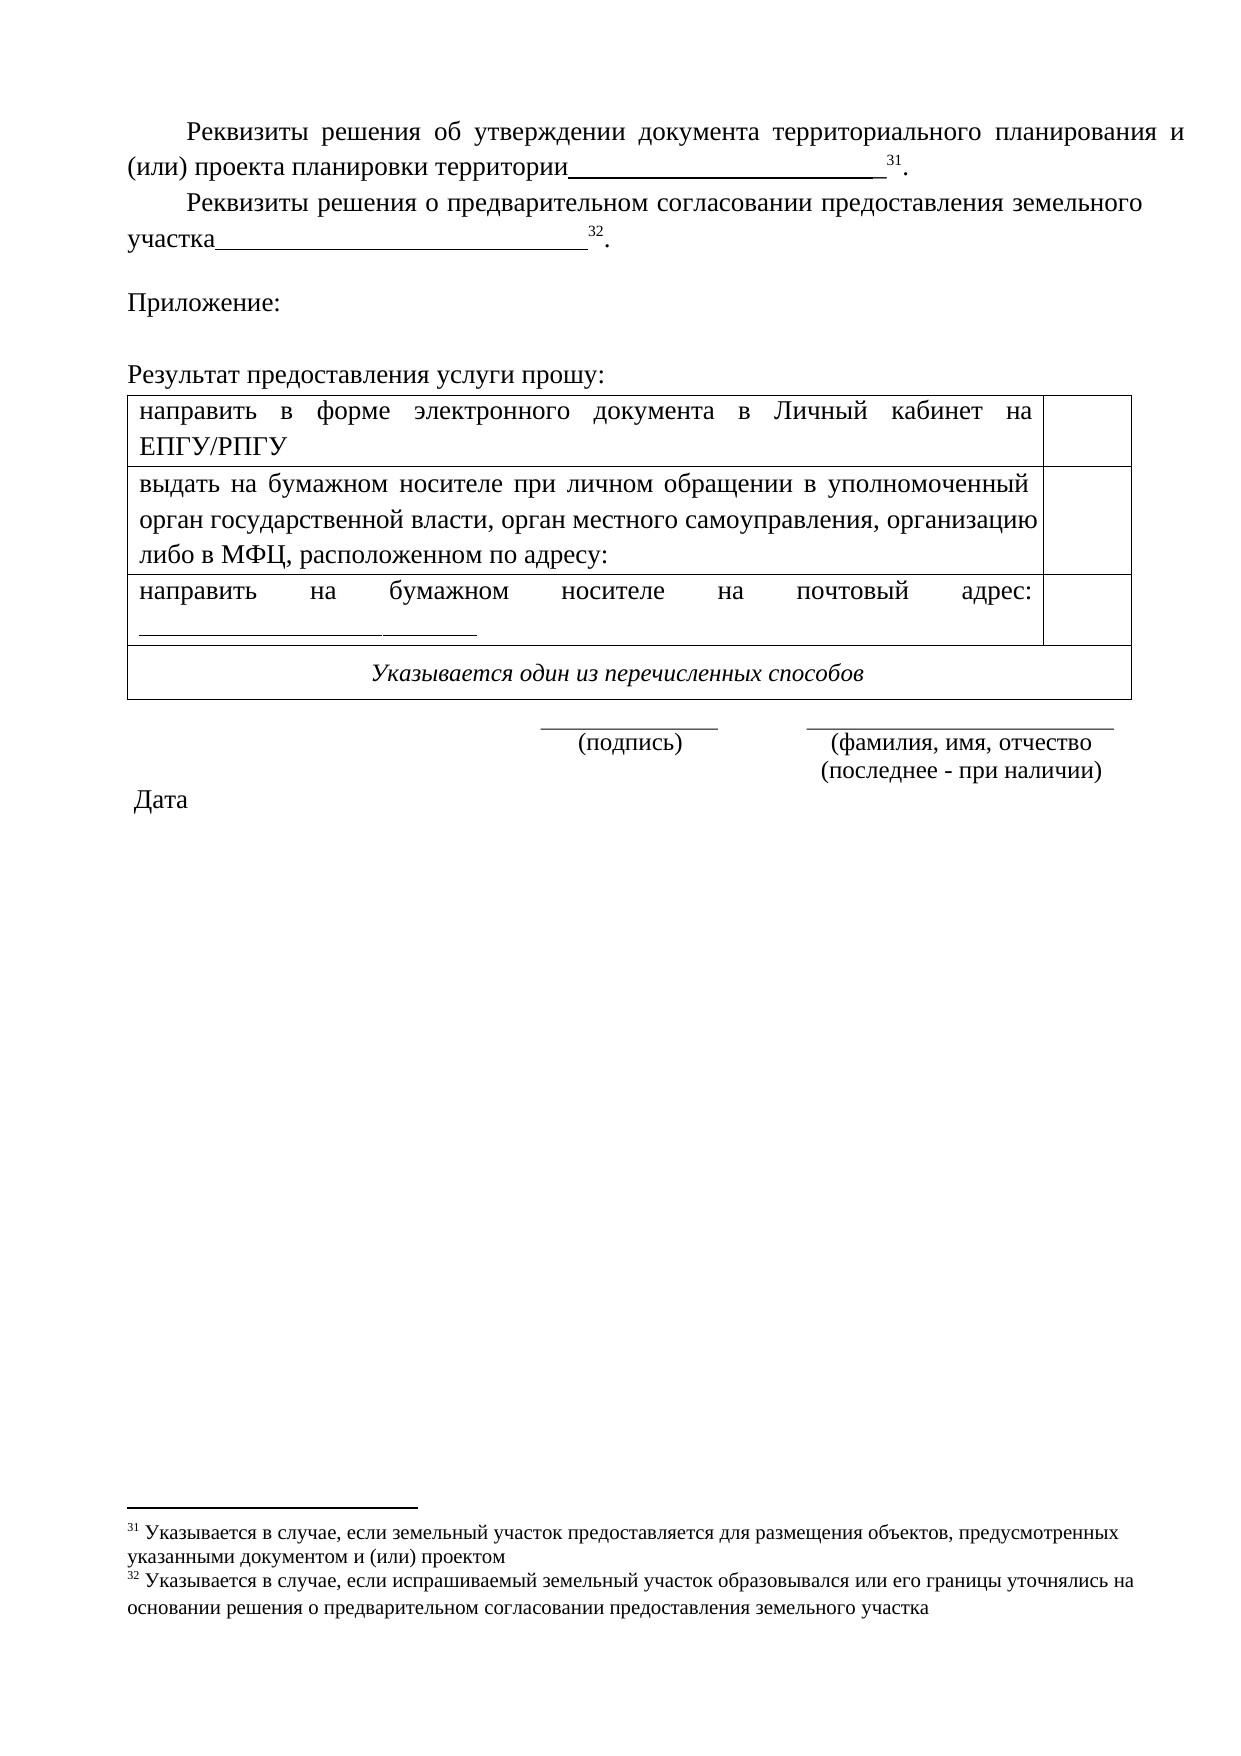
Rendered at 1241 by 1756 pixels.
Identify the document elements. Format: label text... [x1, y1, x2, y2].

table_cell на [715, 575, 761, 645]
text 31 Указывается в случае, если земельный участок предоставляется для размещения объектов, предусмотренных указанными документом и (или) проектом [127, 1521, 1205, 1568]
table_header в [715, 396, 761, 466]
text Результат предоставления услуги прошу: [127, 358, 1205, 389]
table_header [1044, 396, 1131, 466]
text Реквизиты решения о предварительном согласовании предоставления земельного участка 32. [127, 186, 1185, 253]
table_cell почтовый адрес: [761, 575, 1043, 645]
table_header направить в ЕПГУ/РПГУ [128, 396, 301, 466]
table_cell [1044, 467, 1131, 573]
text Дата [134, 784, 1205, 815]
text (последнее - при наличии) [112, 755, 1102, 784]
table_header Личный кабинет на [761, 396, 1043, 466]
text Реквизиты решения об утверждении документа территориального планирования и (или) проекта планировки территории _31. [127, 114, 1187, 181]
table_cell на бумажном носителе [301, 575, 715, 645]
table_cell направить [128, 575, 301, 645]
table_cell [1044, 575, 1131, 645]
table_cell Указывается один из перечисленных способов [128, 646, 1131, 699]
table_cell выдать на бумажном носителе при личном обращении в уполномоченный орган государственной власти, орган местного самоуправления, организацию либо в МФЦ, расположенном по адресу: [128, 467, 1043, 573]
text (подпись) (фамилия, имя, отчество [112, 725, 1092, 755]
table_header форме электронного документа [301, 396, 715, 466]
text Приложение: [127, 286, 1205, 317]
text 32 Указывается в случае, если испрашиваемый земельный участок образовывался или его границы уточнялись на основании решения о предварительном согласовании предоставления земельного участка [127, 1568, 1205, 1620]
